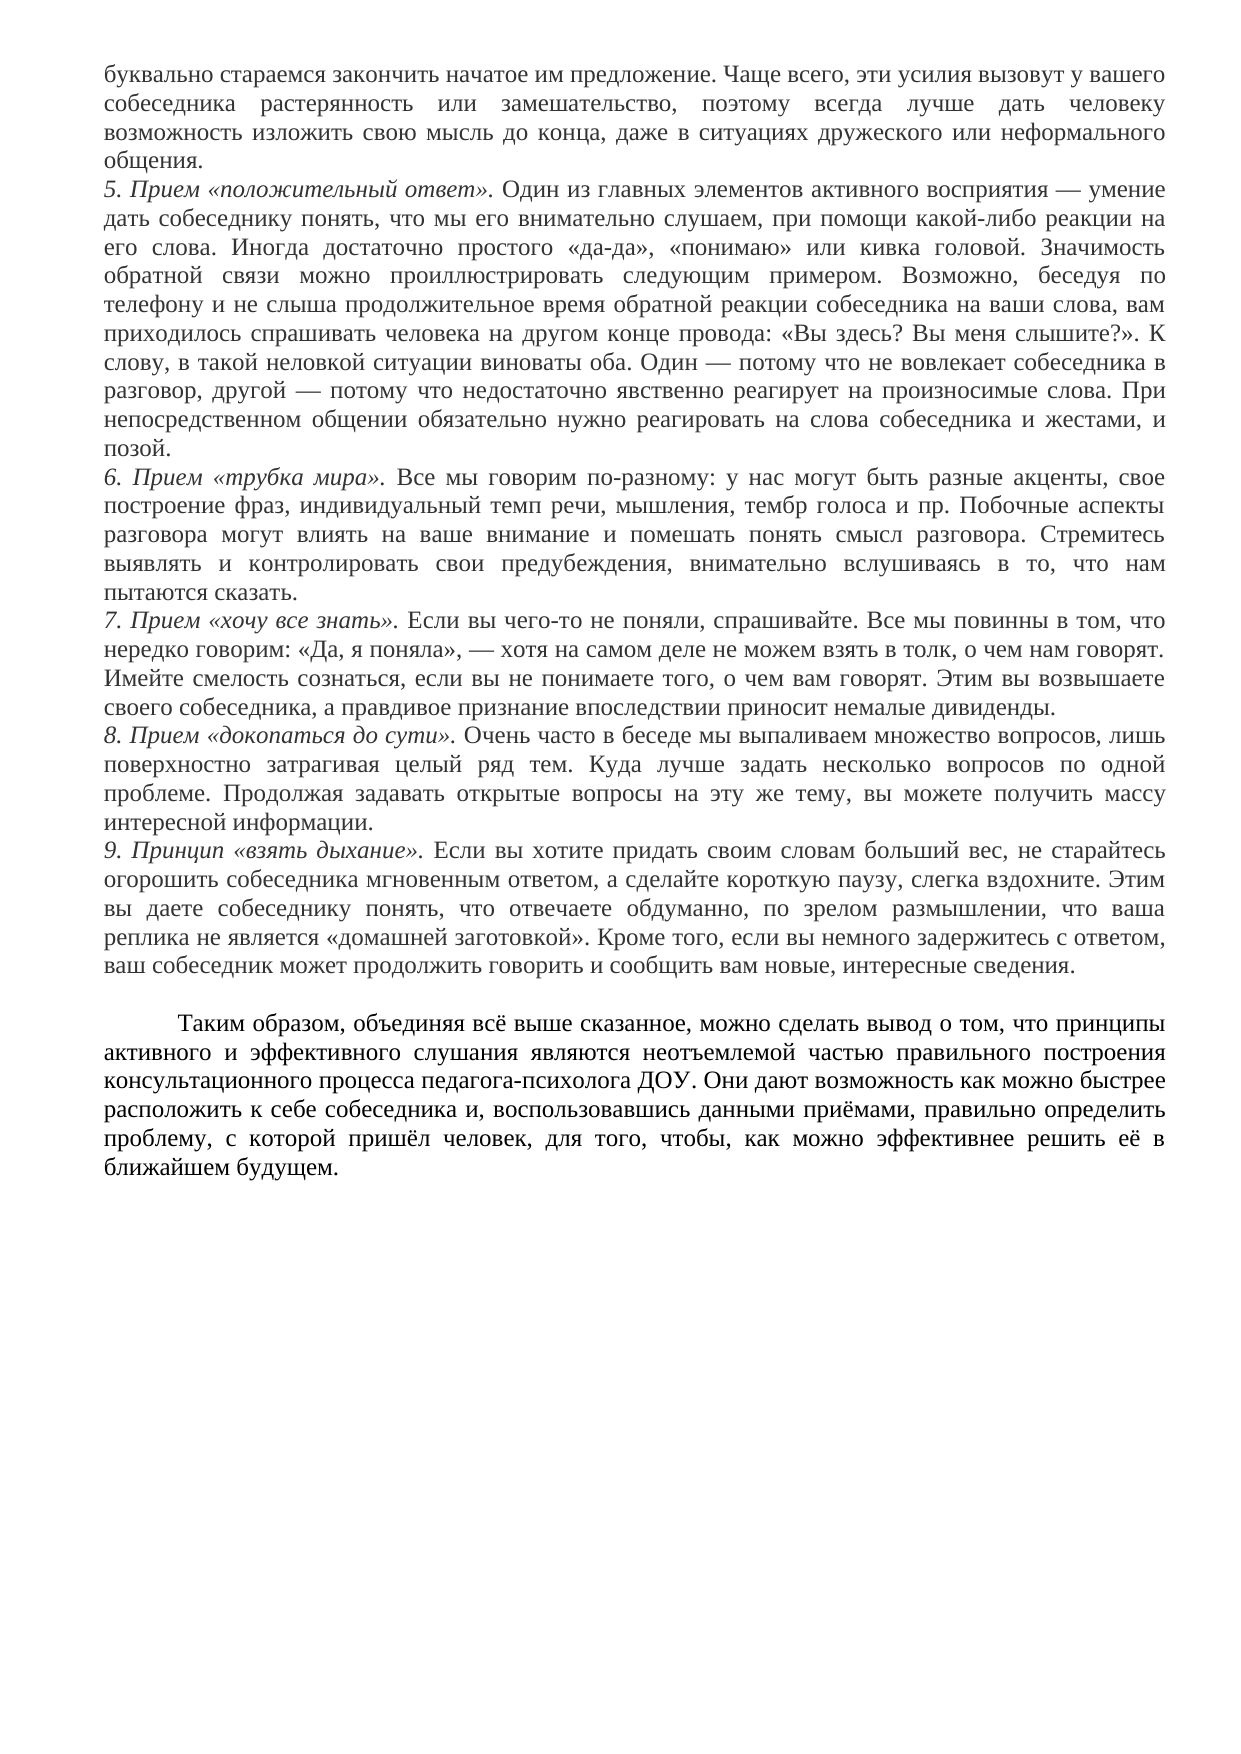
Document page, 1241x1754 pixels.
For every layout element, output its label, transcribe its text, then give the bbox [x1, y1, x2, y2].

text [103, 59, 1167, 174]
text 8. Прием «докопаться до сути». Очень часто в беседе мы выпаливаем множество вопросов, лишь поверхностно затрагивая целый ряд тем. Куда лучше задать несколько вопросов по одной проблеме. Продолжая задавать открытые вопросы на эту же тему, вы можете получить массу интересной информации. [103, 720, 1167, 835]
text 6. Прием «трубка мира». Все мы говорим по-разному: у нас могут быть разные акценты, свое построение фраз, индивидуальный темп речи, мышления, тембр голоса и пр. Побочные аспекты разговора могут влиять на ваше внимание и помешать понять смысл разговора. Стремитесь выявлять и контролировать свои предубеждения, внимательно вслушиваясь в то, что нам пытаются сказать. [103, 462, 1167, 605]
text 9. Принцип «взять дыхание». Если вы хотите придать своим словам больший вес, не старайтесь огорошить собеседника мгновенным ответом, а сделайте короткую паузу, слегка вздохните. Этим вы даете собеседнику понять, что отвечаете обдуманно, по зрелом размышлении, что ваша реплика не является «домашней заготовкой». Кроме того, если вы немного задержитесь с ответом, ваш собеседник может продолжить говорить и сообщить вам новые, интересные сведения. [103, 835, 1167, 979]
text 5. Прием «положительный ответ». Один из главных элементов активного восприятия — умение дать собеседнику понять, что мы его внимательно слушаем, при помощи какой-либо реакции на его слова. Иногда достаточно простого «да-да», «понимаю» или кивка головой. Значимость обратной связи можно проиллюстрировать следующим примером. Возможно, беседуя по телефону и не слыша продолжительное время обратной реакции собеседника на ваши слова, вам приходилось спрашивать человека на другом конце провода: «Вы здесь? Вы меня слышите?». К слову, в такой неловкой ситуации виноваты оба. Один — потому что не вовлекает собеседника в разговор, другой — потому что недостаточно явственно реагирует на произносимые слова. При непосредственном общении обязательно нужно реагировать на слова собеседника и жестами, и позой. [103, 174, 1167, 462]
text Таким образом, объединяя всё выше сказанное, можно сделать вывод о том, что принципы активного и эффективного слушания являются неотъемлемой частью правильного построения консультационного процесса педагога-психолога ДОУ. Они дают возможность как можно быстрее расположить к себе собеседника и, воспользовавшись данными приёмами, правильно определить проблему, с которой пришёл человек, для того, чтобы, как можно эффективнее решить её в ближайшем будущем. [103, 1008, 1167, 1180]
text 7. Прием «хочу все знать». Если вы чего-то не поняли, спрашивайте. Все мы повинны в том, что нередко говорим: «Да, я поняла», — хотя на самом деле не можем взять в толк, о чем нам говорят. Имейте смелость сознаться, если вы не понимаете того, о чем вам говорят. Этим вы возвышаете своего собеседника, а правдивое признание впоследствии приносит немалые дивиденды. [103, 605, 1167, 720]
